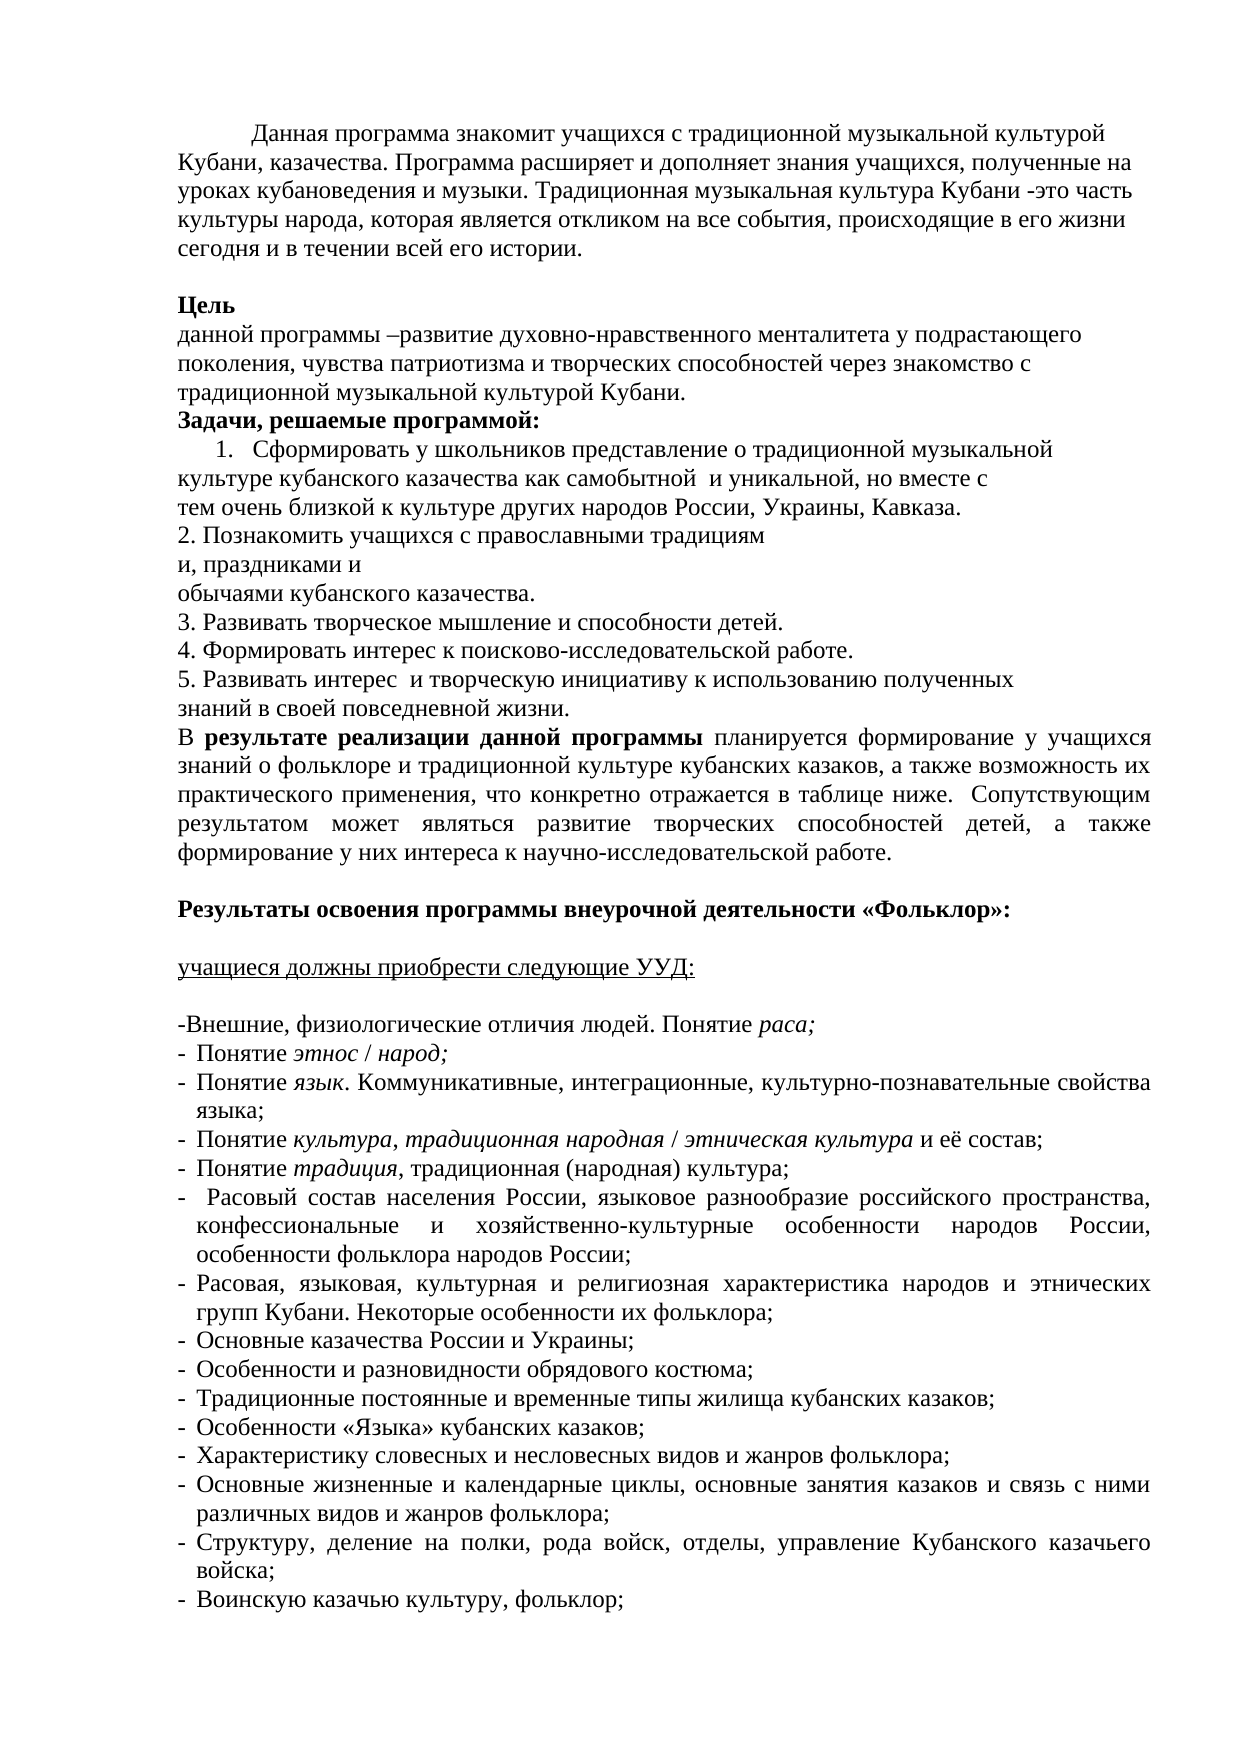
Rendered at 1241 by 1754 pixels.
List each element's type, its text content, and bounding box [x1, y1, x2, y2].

text обычаями кубанского казачества. [177, 578, 1152, 607]
text культуре кубанского казачества как самобытной и уникальной, но вместе с [177, 463, 1152, 492]
text -Внешние, физиологические отличия людей. Понятие раса; [177, 1009, 1152, 1038]
text Задачи, решаемые программой: [177, 406, 1152, 434]
text и, праздниками и [177, 549, 1152, 578]
text данной программы –развитие духовно-нравственного менталитета у подрастающего поколения, чувства патриотизма и творческих способностей через знакомство с традиционной музыкальной культурой Кубани. [177, 319, 1152, 406]
text 3. Развивать творческое мышление и способности детей. [177, 607, 1152, 636]
text знаний в своей повседневной жизни. [177, 693, 1152, 722]
text учащиеся должны приобрести следующие УУД: [177, 952, 1152, 981]
list Воинскую казачью культуру, фольклор; [177, 1584, 1152, 1613]
list Понятие этнос / народ; [177, 1038, 1152, 1067]
list Понятие культура, традиционная народная / этническая культура и её состав; [177, 1124, 1152, 1153]
list Основные казачества России и Украины; [177, 1326, 1152, 1354]
list Расовая, языковая, культурная и религиозная характеристика народов и этнических групп Кубани. Некоторые особенности их фольклора; [177, 1268, 1152, 1326]
text 4. Формировать интерес к поисково-исследовательской работе. [177, 636, 1152, 664]
list Понятие язык. Коммуникативные, интеграционные, культурно-познавательные свойства языка; [177, 1067, 1152, 1124]
text 5. Развивать интерес и творческую инициативу к использованию полученных [177, 664, 1152, 693]
list Традиционные постоянные и временные типы жилища кубанских казаков; [177, 1383, 1152, 1412]
text 2. Познакомить учащихся с православными традициям [177, 521, 1152, 549]
list Расовый состав населения России, языковое разнообразие российского пространства, конфессиональные и хозяйственно-культурные особенности народов России, особенности фольклора народов России; [177, 1182, 1152, 1268]
list Характеристику словесных и несловесных видов и жанров фольклора; [177, 1441, 1152, 1469]
list Особенности и разновидности обрядового костюма; [177, 1354, 1152, 1383]
list Особенности «Языка» кубанских казаков; [177, 1412, 1152, 1441]
text тем очень близкой к культуре других народов России, Украины, Кавказа. [177, 492, 1152, 521]
list Понятие традиция, традиционная (народная) культура; [177, 1153, 1152, 1182]
list Основные жизненные и календарные циклы, основные занятия казаков и связь с ними различных видов и жанров фольклора; [177, 1469, 1152, 1527]
list Сформировать у школьников представление о традиционной музыкальной [215, 434, 1152, 463]
text Результаты освоения программы внеурочной деятельности «Фольклор»: [177, 894, 1152, 923]
text Данная программа знакомит учащихся с традиционной музыкальной культурой Кубани, казачества. Программа расширяет и дополняет знания учащихся, полученные на уроках кубановедения и музыки. Традиционная музыкальная культура Кубани -это часть культуры народа, которая является откликом на все события, происходящие в его жизни сегодня и в течении всей его истории. [177, 118, 1152, 262]
list Структуру, деление на полки, рода войск, отделы, управление Кубанского казачьего войска; [177, 1527, 1152, 1584]
text В результате реализации данной программы планируется формирование у учащихся знаний о фольклоре и традиционной культуре кубанских казаков, а также возможность их практического применения, что конкретно отражается в таблице ниже. Сопутствующим результатом может являться развитие творческих способностей детей, а также формирование у них интереса к научно-исследовательской работе. [177, 722, 1152, 866]
text Цель [177, 291, 1152, 319]
